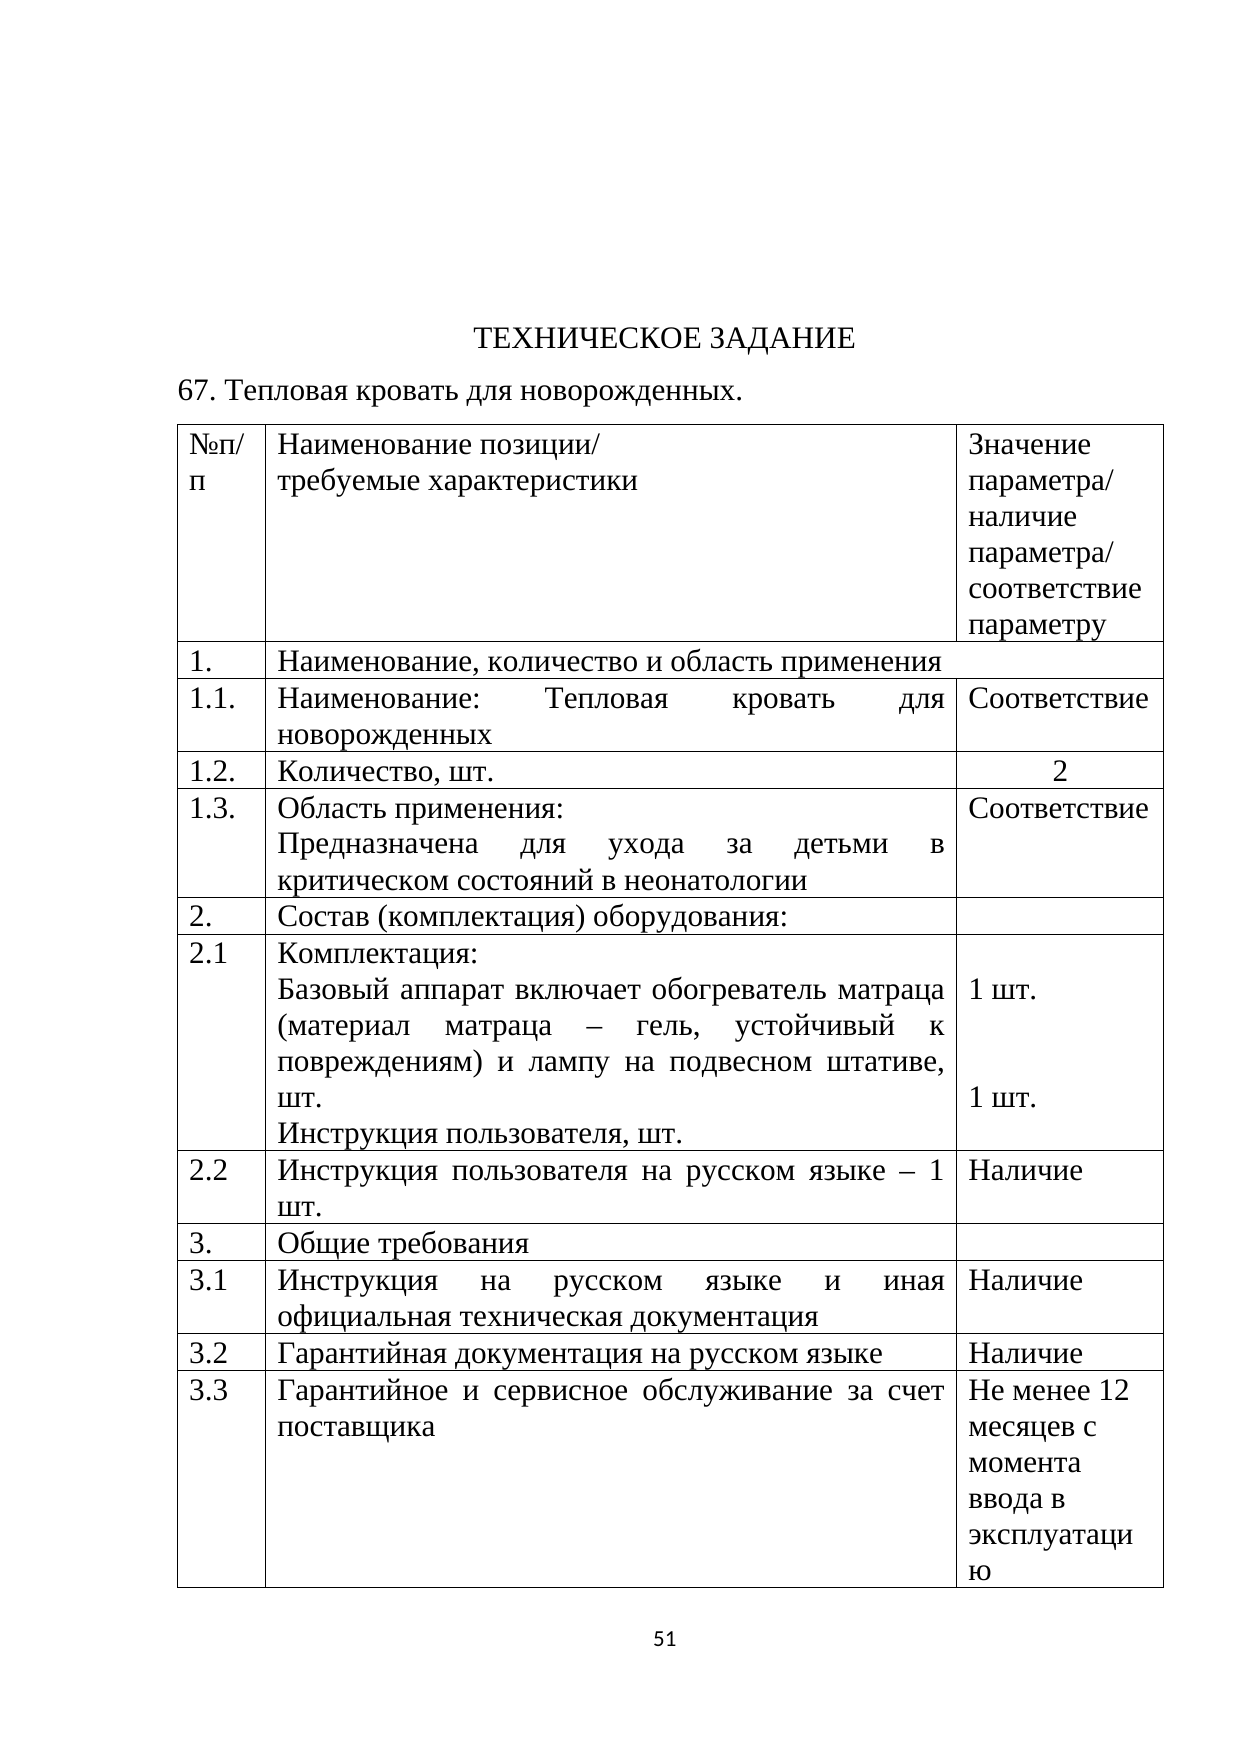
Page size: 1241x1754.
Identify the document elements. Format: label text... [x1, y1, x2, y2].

table_header №п/п [178, 425, 265, 641]
table_cell Наличие [957, 1151, 1163, 1223]
table_cell Соответствие [957, 789, 1163, 897]
table_header Значение параметра/ наличие параметра/ соответствие параметру [957, 425, 1163, 641]
table_cell 1.1. [178, 679, 265, 751]
table_cell 1. [178, 642, 265, 678]
table_cell Состав (комплектация) оборудования: [266, 898, 956, 934]
table_cell 3.2 [178, 1334, 265, 1370]
table_cell 2. [178, 898, 265, 934]
table_cell [957, 898, 1163, 934]
table_cell Наименование, количество и область применения [266, 642, 1163, 678]
table_cell 1 шт. 1 шт. [957, 935, 1163, 1150]
table_cell 1.3. [178, 789, 265, 897]
table_cell 3.3 [178, 1371, 265, 1587]
table_cell 2.1 [178, 935, 265, 1150]
table_header Наименование позиции/ требуемые характеристики [266, 425, 956, 641]
table_cell Соответствие [957, 679, 1163, 751]
table_cell Гарантийная документация на русском языке [266, 1334, 956, 1370]
table_cell Инструкция на русском языке и иная официальная техническая документация [266, 1261, 956, 1333]
table_cell 3.1 [178, 1261, 265, 1333]
table_cell Наличие [957, 1261, 1163, 1333]
text ТЕХНИЧЕСКОЕ ЗАДАНИЕ [177, 319, 1152, 355]
table_cell Общие требования [266, 1224, 956, 1260]
table_cell Наименование: Тепловая кровать для новорожденных [266, 679, 956, 751]
table_cell 2.2 [178, 1151, 265, 1223]
table_cell 3. [178, 1224, 265, 1260]
table_cell Комплектация: Базовый аппарат включает обогреватель матраца (материал матраца – гель, устойчивый к повреждениям) и лампу на подвесном штативе, шт. Инструкция пользователя, шт. [266, 935, 956, 1150]
table_cell 1.2. [178, 752, 265, 788]
table_cell [957, 1224, 1163, 1260]
table_cell Область применения: Предназначена для ухода за детьми в критическом состояний в неонатологии [266, 789, 956, 897]
table_cell Количество, шт. [266, 752, 956, 788]
table_cell Гарантийное и сервисное обслуживание за счет поставщика [266, 1371, 956, 1587]
table_cell Инструкция пользователя на русском языке – 1 шт. [266, 1151, 956, 1223]
table_cell Наличие [957, 1334, 1163, 1370]
table_cell 2 [957, 752, 1163, 788]
text 67. Тепловая кровать для новорожденных. [177, 372, 1152, 408]
table_cell Не менее 12 месяцев с момента ввода в эксплуатацию [957, 1371, 1163, 1587]
